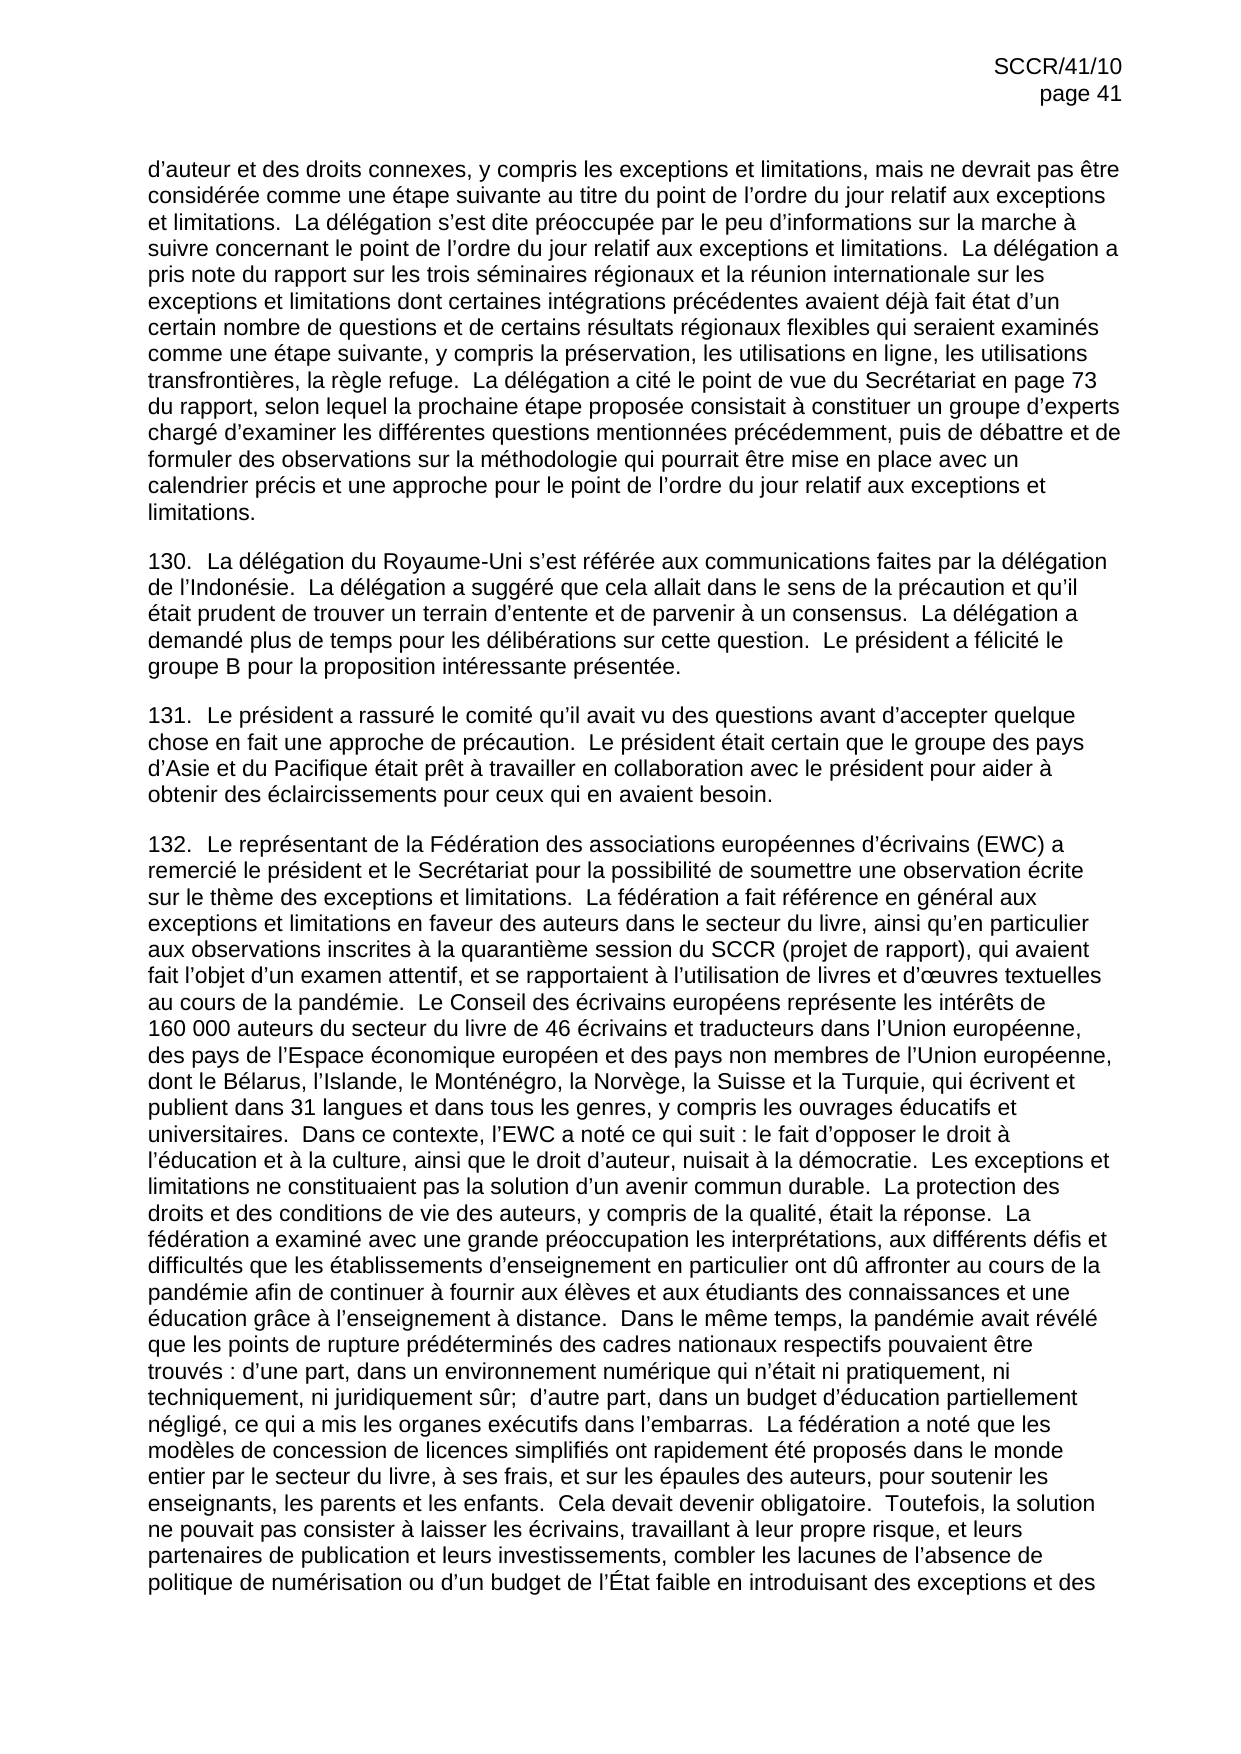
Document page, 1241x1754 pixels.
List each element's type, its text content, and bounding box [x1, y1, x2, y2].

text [148, 831, 1122, 1595]
text Le président a rassuré le comité qu’il avait vu des questions avant d’accepter quelque chose en fait une approche de précaution. Le président était certain que le groupe des pays d’Asie et du Pacifique était prêt à travailler en collaboration avec le président pour aider à obtenir des éclaircissements pour ceux qui en avaient besoin. [148, 702, 1122, 808]
text La délégation du Royaume-Uni s’est référée aux communications faites par la délégation de l’Indonésie. La délégation a suggéré que cela allait dans le sens de la précaution et qu’il était prudent de trouver un terrain d’entente et de parvenir à un consensus. La délégation a demandé plus de temps pour les délibérations sur cette question. Le président a félicité le groupe B pour la proposition intéressante présentée. [148, 548, 1122, 679]
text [148, 156, 1122, 525]
